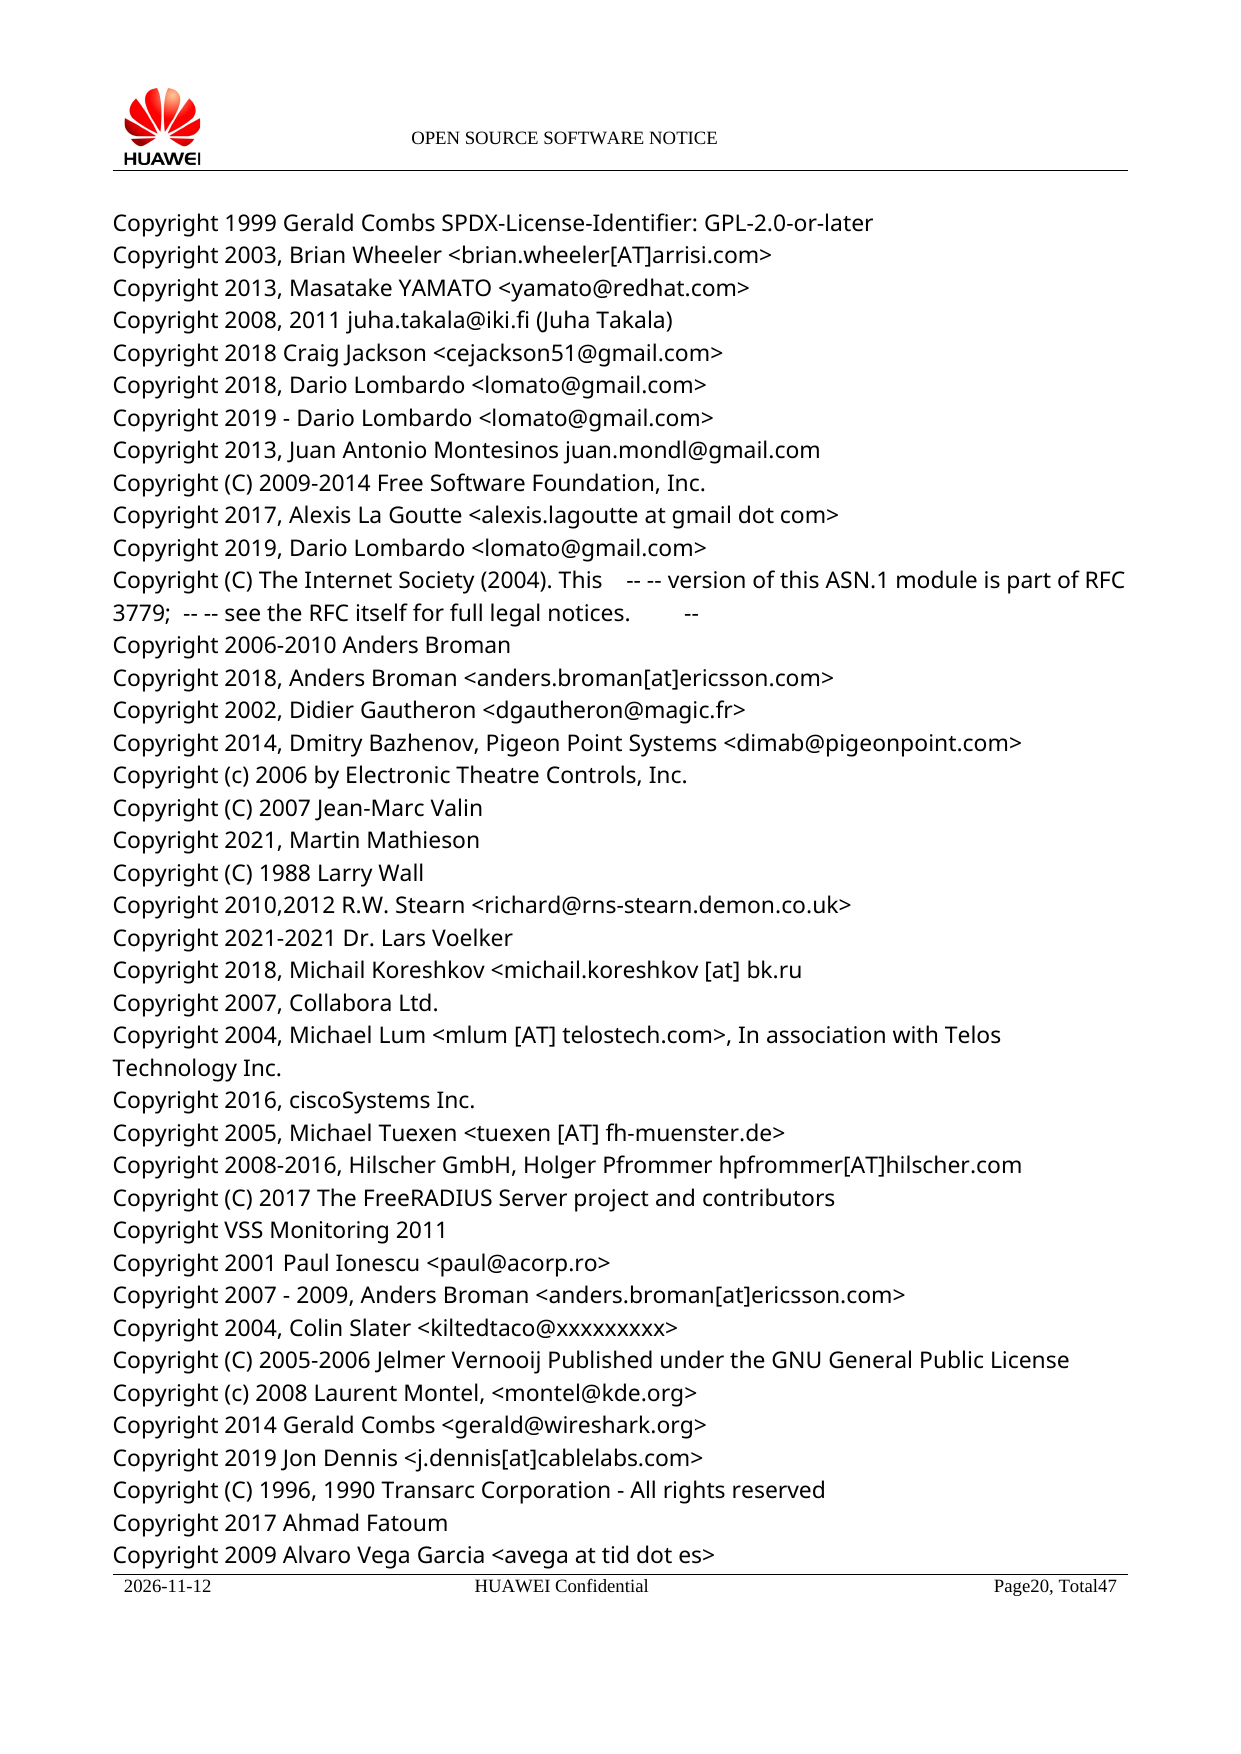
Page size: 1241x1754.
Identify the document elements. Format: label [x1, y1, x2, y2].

picture [124, 88, 201, 165]
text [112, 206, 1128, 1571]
